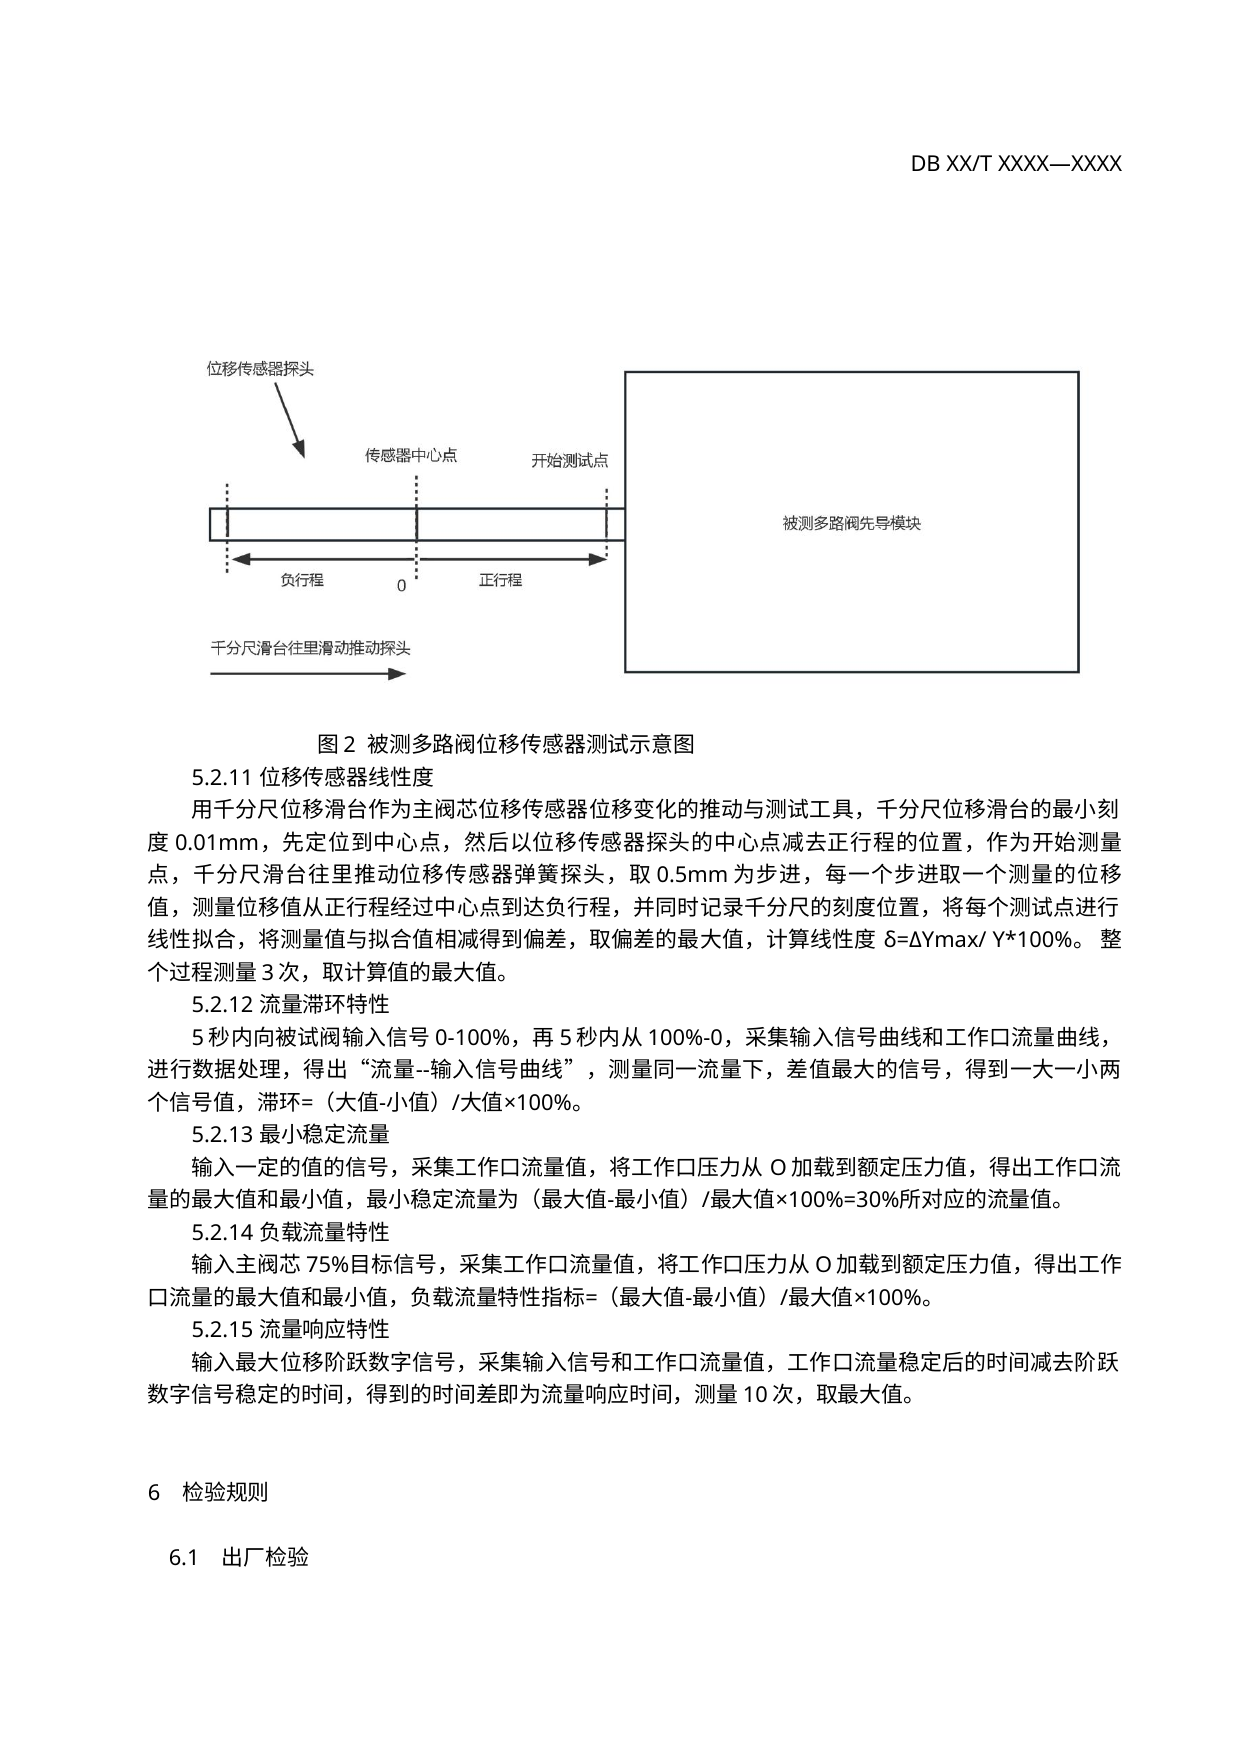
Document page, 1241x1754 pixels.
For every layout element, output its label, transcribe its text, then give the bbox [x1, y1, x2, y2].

text 出厂检验 [148, 1539, 1122, 1572]
picture [171, 322, 1108, 703]
text 输入最大位移阶跃数字信号，采集输入信号和工作口流量值，工作口流量稳定后的时间减去阶跃数字信号稳定的时间，得到的时间差即为流量响应时间，测量10次，取最大值。 [148, 1344, 1122, 1409]
text 5.2.14 负载流量特性 [148, 1214, 1122, 1247]
text 用千分尺位移滑台作为主阀芯位移传感器位移变化的推动与测试工具，千分尺位移滑台的最小刻度0.01mm，先定位到中心点，然后以位移传感器探头的中心点减去正行程的位置，作为开始测量点，千分尺滑台往里推动位移传感器弹簧探头，取0.5mm为步进，每一个步进取一个测量的位移值，测量位移值从正行程经过中心点到达负行程，并同时记录千分尺的刻度位置，将每个测试点进行线性拟合，将测量值与拟合值相减得到偏差，取偏差的最大值，计算线性度δ=ΔYmax/ Y*100%。 整个过程测量3次，取计算值的最大值。 [148, 792, 1122, 987]
text 5.2.12 流量滞环特性 [148, 987, 1122, 1019]
text 5.2.15 流量响应特性 [148, 1312, 1122, 1344]
text 5.2.13 最小稳定流量 [148, 1117, 1122, 1149]
text 输入一定的值的信号，采集工作口流量值，将工作口压力从O加载到额定压力值，得出工作口流量的最大值和最小值，最小稳定流量为（最大值-最小值）/最大值×100%=30%所对应的流量值。 [148, 1149, 1122, 1214]
text 5秒内向被试阀输入信号0-100%，再5秒内从100%-0，采集输入信号曲线和工作口流量曲线，进行数据处理，得出“流量--输入信号曲线”，测量同一流量下，差值最大的信号，得到一大一小两个信号值，滞环=（大值-小值）/大值×100%。 [148, 1019, 1122, 1117]
text 检验规则 [148, 1474, 1122, 1507]
text 5.2.11 位移传感器线性度 [148, 759, 1122, 792]
text 输入主阀芯75%目标信号，采集工作口流量值，将工作口压力从O加载到额定压力值，得出工作口流量的最大值和最小值，负载流量特性指标=（最大值-最小值）/最大值×100%。 [148, 1247, 1122, 1312]
